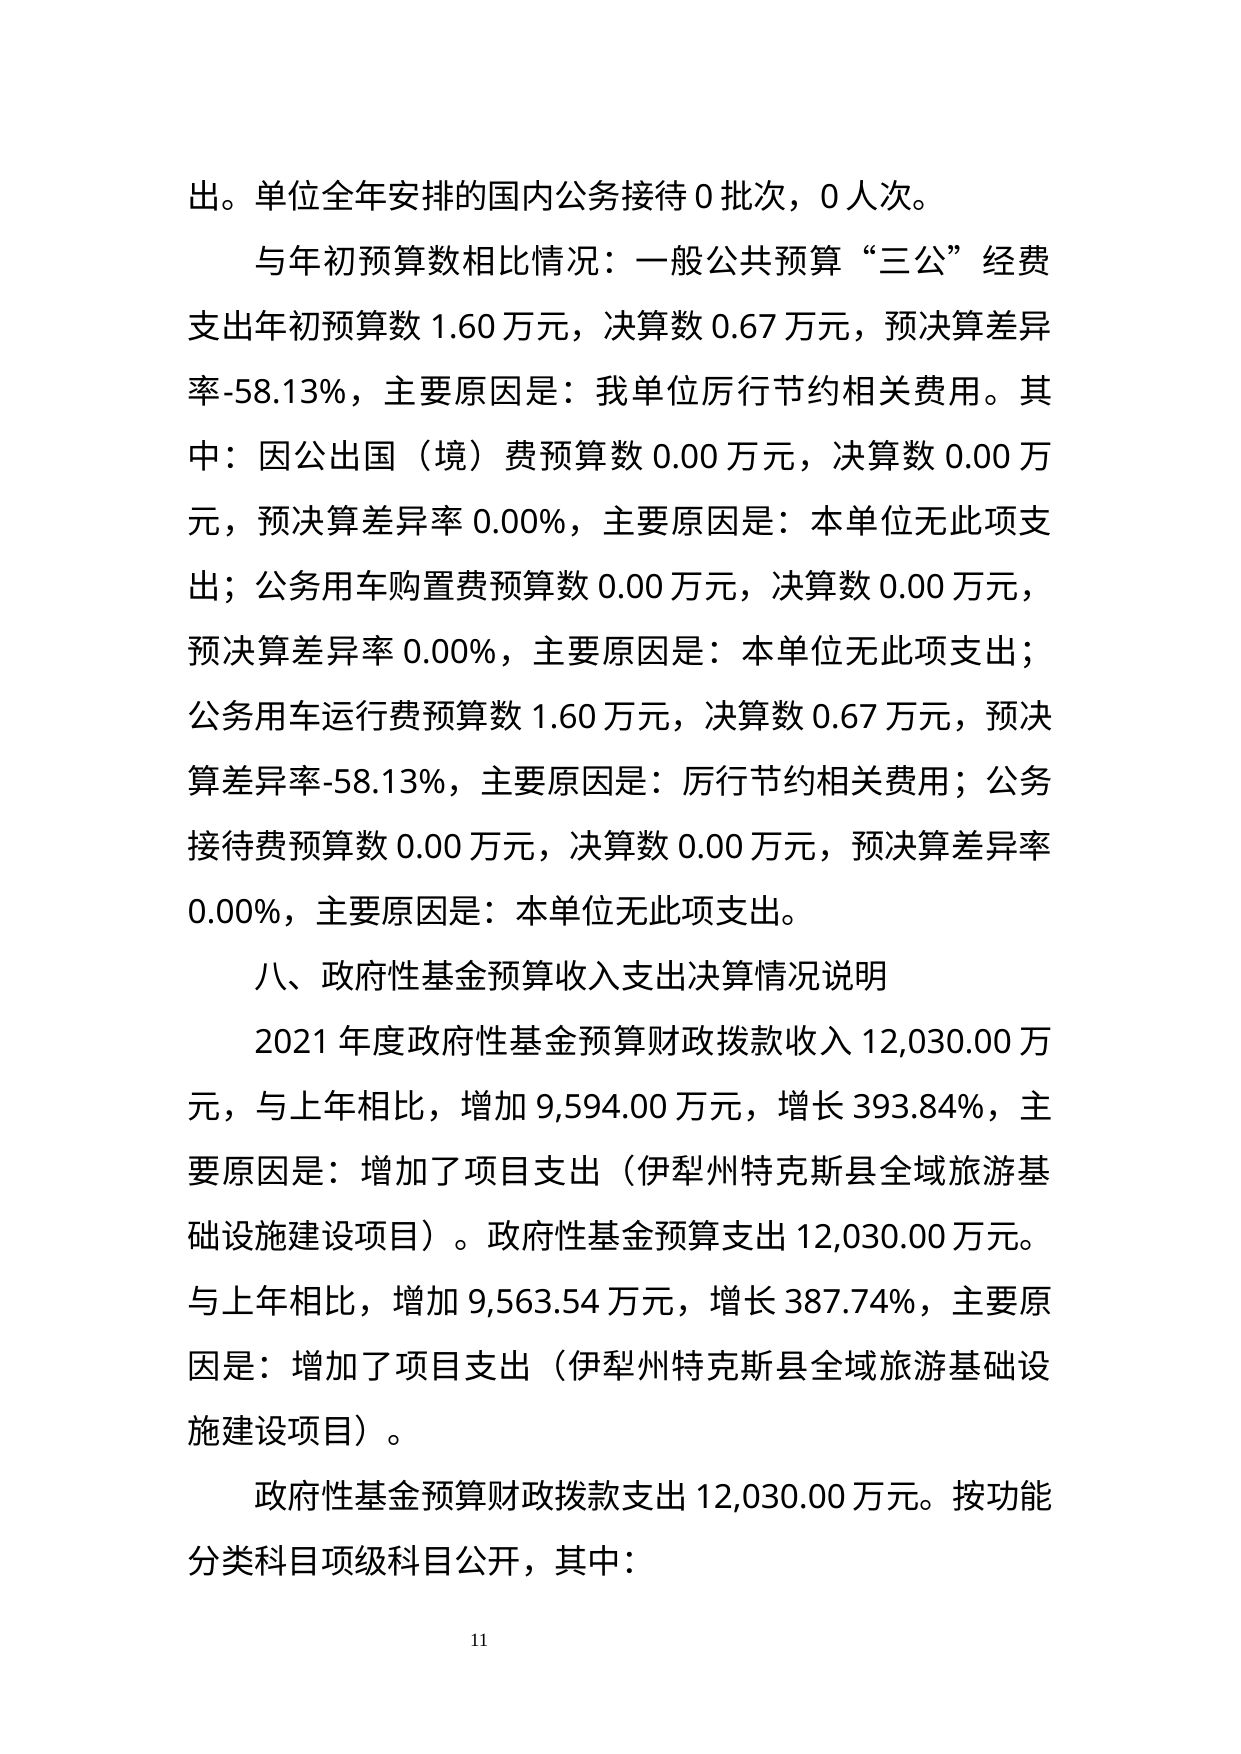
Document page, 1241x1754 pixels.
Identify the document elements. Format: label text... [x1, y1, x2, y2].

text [187, 162, 1053, 227]
text 八、政府性基金预算收入支出决算情况说明 [187, 942, 1053, 1007]
text 政府性基金预算财政拨款支出12,030.00万元。按功能分类科目项级科目公开，其中： [187, 1462, 1053, 1592]
text 2021年度政府性基金预算财政拨款收入12,030.00万元，与上年相比，增加9,594.00万元，增长393.84%，主要原因是：增加了项目支出（伊犁州特克斯县全域旅游基础设施建设项目）。政府性基金预算支出12,030.00万元。与上年相比，增加9,563.54万元，增长387.74%，主要原因是：增加了项目支出（伊犁州特克斯县全域旅游基础设施建设项目）。 [187, 1007, 1053, 1462]
text 与年初预算数相比情况：一般公共预算“三公”经费支出年初预算数1.60万元，决算数0.67万元，预决算差异率-58.13%，主要原因是：我单位厉行节约相关费用。其中：因公出国（境）费预算数0.00万元，决算数0.00万元，预决算差异率0.00%，主要原因是：本单位无此项支出；公务用车购置费预算数0.00万元，决算数0.00万元，预决算差异率0.00%，主要原因是：本单位无此项支出；公务用车运行费预算数1.60万元，决算数0.67万元，预决算差异率-58.13%，主要原因是：厉行节约相关费用；公务接待费预算数0.00万元，决算数0.00万元，预决算差异率0.00%，主要原因是：本单位无此项支出。 [187, 227, 1053, 942]
